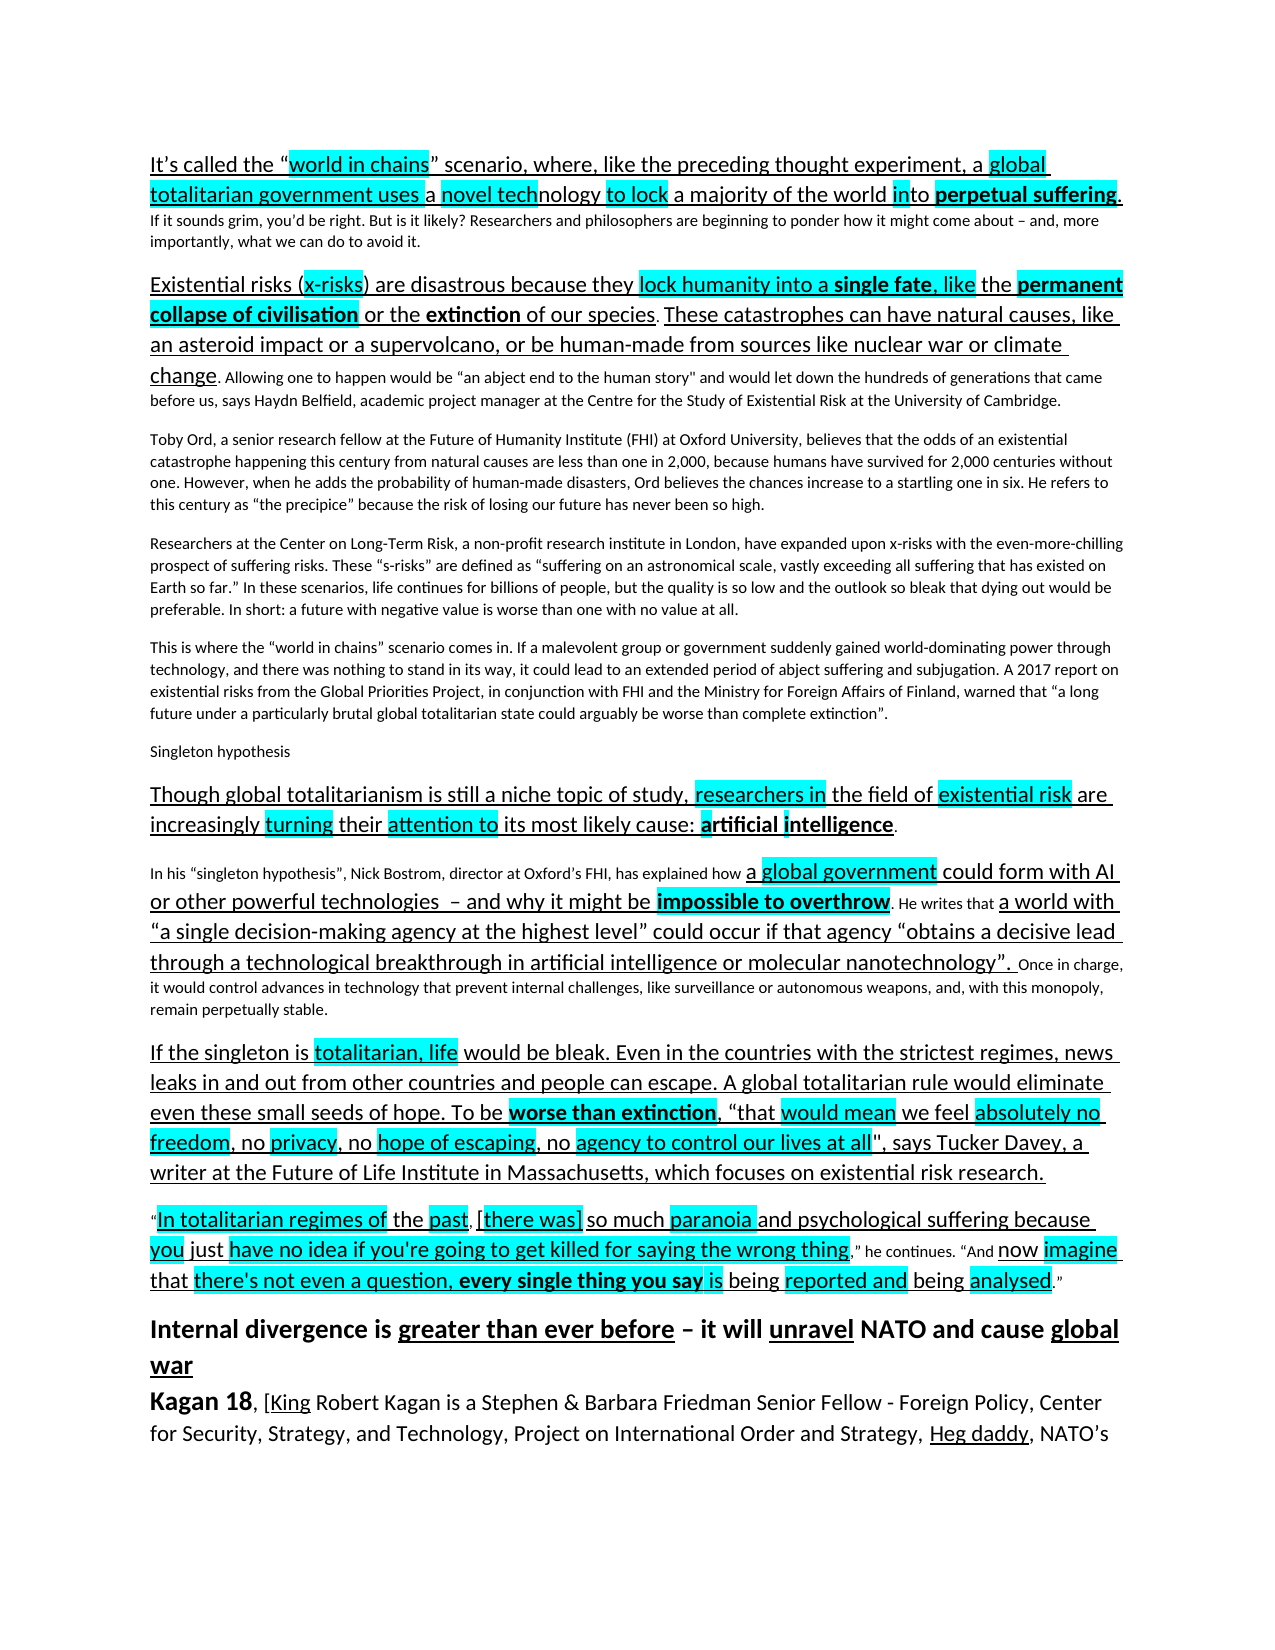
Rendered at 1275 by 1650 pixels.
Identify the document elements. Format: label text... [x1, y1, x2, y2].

text “In totalitarian regimes of the past, [there was] so much paranoia and psychological suffering because you just have no idea if you're going to get killed for saying the wrong thing,” he continues. “And now imagine that there's not even a question, every single thing you say is being reported and being analysed.” [150, 1205, 1125, 1294]
text Toby Ord, a senior research fellow at the Future of Humanity Institute (FHI) at Oxford University, believes that the odds of an existential catastrophe happening this century from natural causes are less than one in 2,000, because humans have survived for 2,000 centuries without one. However, when he adds the probability of human-made disasters, Ord believes the chances increase to a startling one in six. He refers to this century as “the precipice” because the risk of losing our future has never been so high. [150, 429, 1125, 515]
text In his “singleton hypothesis”, Nick Bostrom, director at Oxford’s FHI, has explained how a global government could form with AI or other powerful technologies – and why it might be impossible to overthrow. He writes that a world with “a single decision-making agency at the highest level” could occur if that agency “obtains a decisive lead through a technological breakthrough in artificial intelligence or molecular nanotechnology”. Once in charge, it would control advances in technology that prevent internal challenges, like surveillance or autonomous weapons, and, with this monopoly, remain perpetually stable. [150, 857, 1125, 1019]
subtitle Internal divergence is greater than ever before – it will unravel NATO and cause global war [150, 1313, 1125, 1381]
text Existential risks (x-risks) are disastrous because they lock humanity into a single fate, like the permanent collapse of civilisation or the extinction of our species. These catastrophes can have natural causes, like an asteroid impact or a supervolcano, or be human-made from sources like nuclear war or climate change. Allowing one to happen would be “an abject end to the human story" and would let down the hundreds of generations that came before us, says Haydn Belfield, academic project manager at the Centre for the Study of Existential Risk at the University of Cambridge. [150, 270, 1125, 411]
text Researchers at the Center on Long-Term Risk, a non-profit research institute in London, have expanded upon x-risks with the even-more-chilling prospect of suffering risks. These “s-risks” are defined as “suffering on an astronomical scale, vastly exceeding all suffering that has existed on Earth so far.” In these scenarios, life continues for billions of people, but the quality is so low and the outlook so bleak that dying out would be preferable. In short: a future with negative value is worse than one with no value at all. [150, 533, 1125, 619]
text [150, 1384, 1125, 1447]
text This is where the “world in chains” scenario comes in. If a malevolent group or government suddenly gained world-dominating power through technology, and there was nothing to stand in its way, it could lead to an extended period of abject suffering and subjugation. A 2017 report on existential risks from the Global Priorities Project, in conjunction with FHI and the Ministry for Foreign Affairs of Finland, warned that “a long future under a particularly brutal global totalitarian state could arguably be worse than complete extinction”. [150, 637, 1125, 723]
text It’s called the “world in chains” scenario, where, like the preceding thought experiment, a global totalitarian government uses a novel technology to lock a majority of the world into perpetual suffering. If it sounds grim, you’d be right. But is it likely? Researchers and philosophers are beginning to ponder how it might come about – and, more importantly, what we can do to avoid it. [150, 150, 1125, 252]
text If the singleton is totalitarian, life would be bleak. Even in the countries with the strictest regimes, news leaks in and out from other countries and people can escape. A global totalitarian rule would eliminate even these small seeds of hope. To be worse than extinction, “that would mean we feel absolutely no freedom, no privacy, no hope of escaping, no agency to control our lives at all", says Tucker Davey, a writer at the Future of Life Institute in Massachusetts, which focuses on existential risk research. [150, 1038, 1125, 1187]
text Singleton hypothesis [150, 741, 1125, 762]
text Though global totalitarianism is still a niche topic of study, researchers in the field of existential risk are increasingly turning their attention to its most likely cause: artificial intelligence. [150, 780, 1125, 838]
